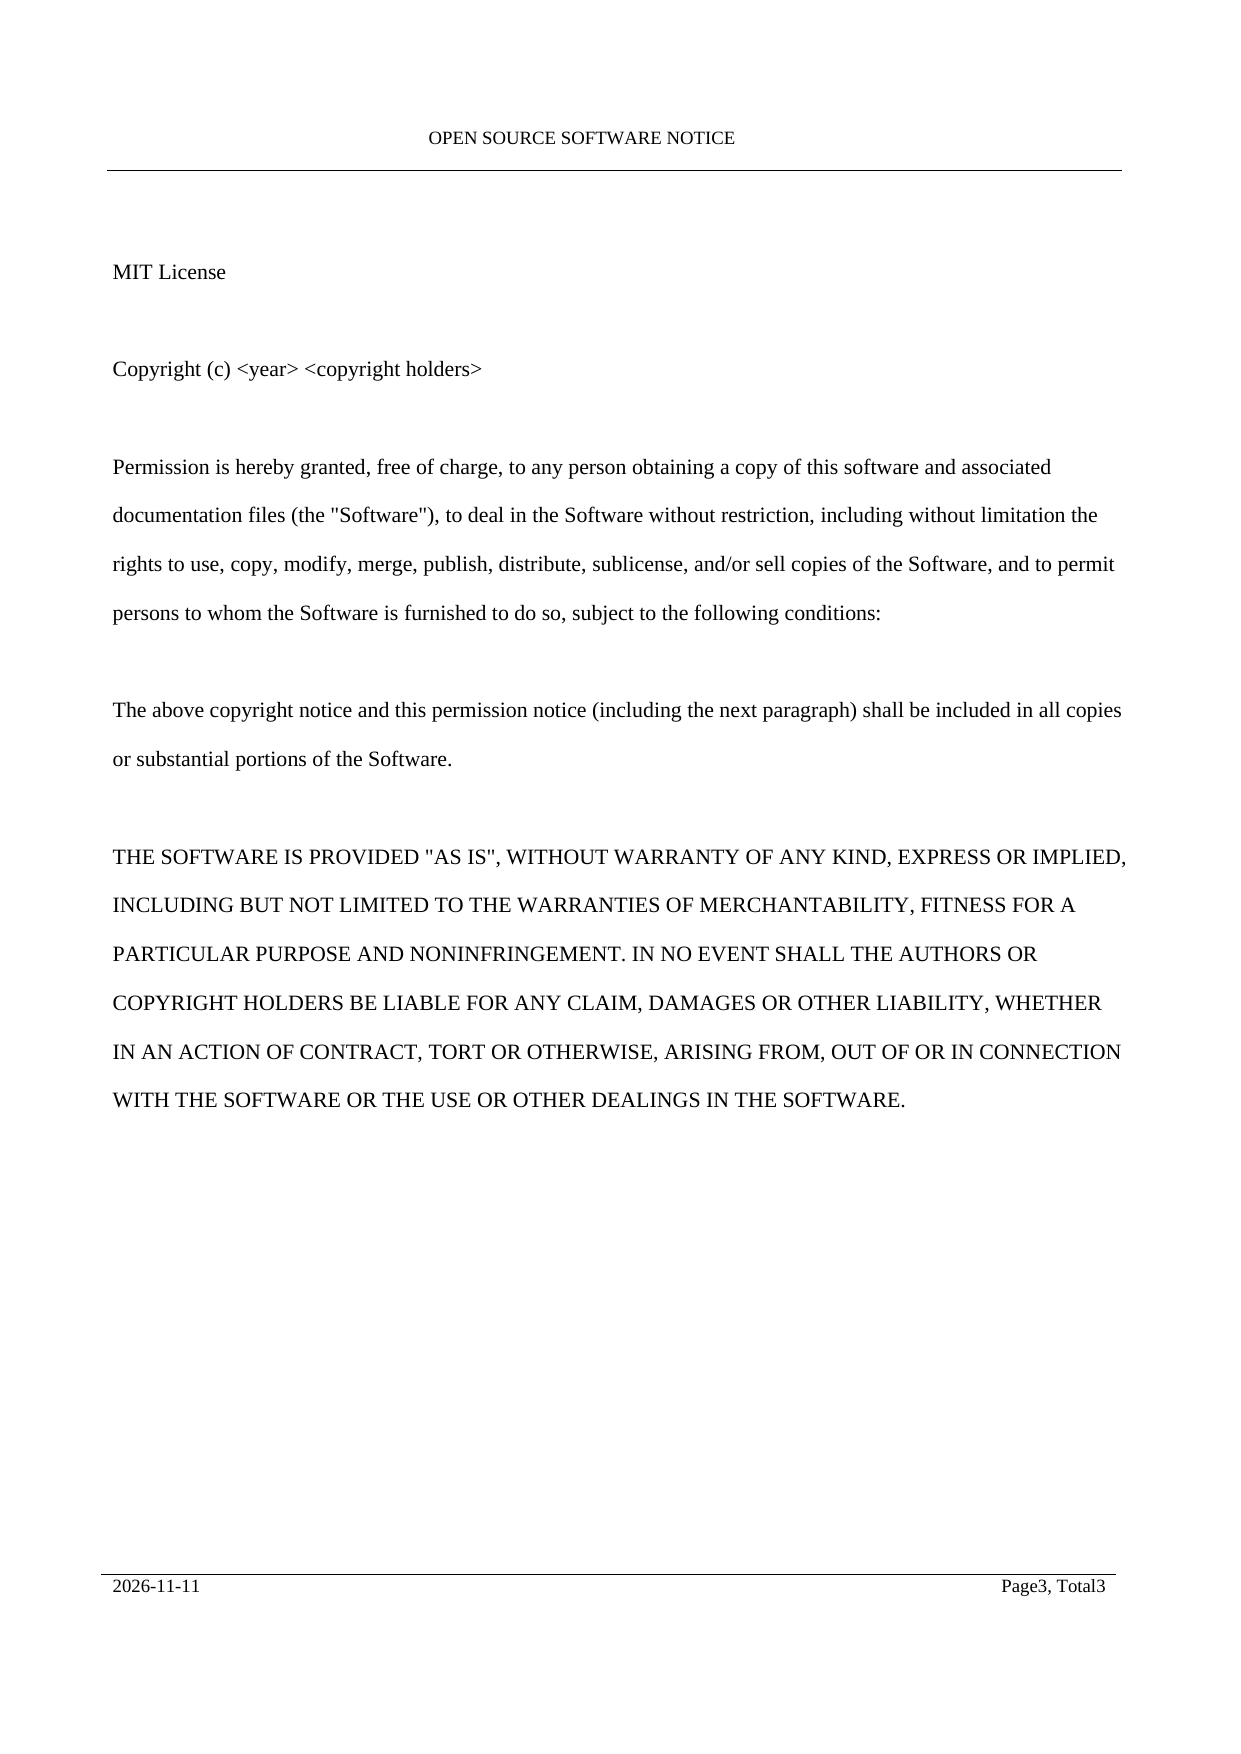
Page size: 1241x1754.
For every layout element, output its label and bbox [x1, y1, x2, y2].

text [112, 206, 1128, 1116]
